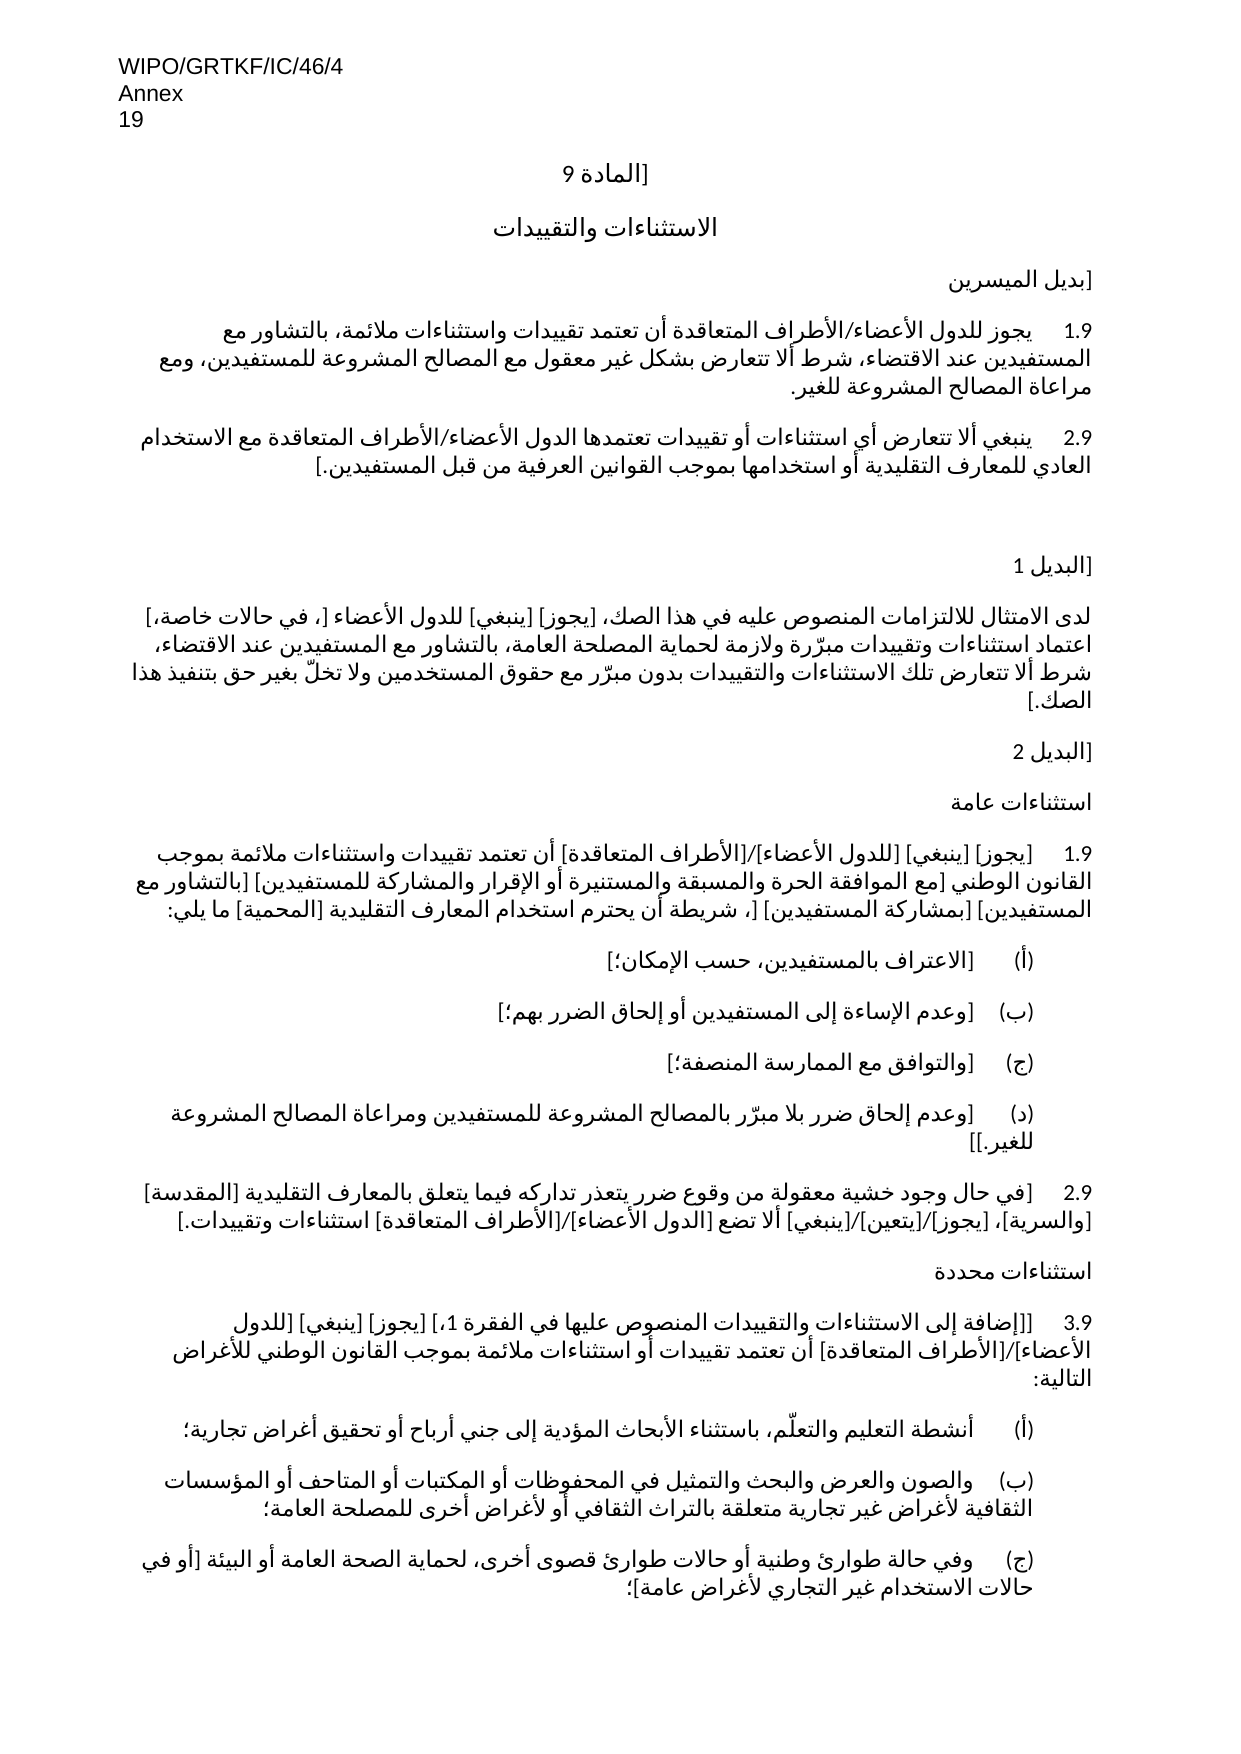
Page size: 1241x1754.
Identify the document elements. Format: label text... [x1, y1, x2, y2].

text (ج) [والتوافق مع الممارسة المنصفة؛] [118, 1048, 1034, 1076]
text استثناءات عامة [118, 788, 1092, 816]
text 1.9 يجوز للدول الأعضاء/الأطراف المتعاقدة أن تعتمد تقييدات واستثناءات ملائمة، بالتشاور مع المستفيدين عند الاقتضاء، شرط ألا تتعارض بشكل غير معقول مع المصالح المشروعة للمستفيدين، ومع مراعاة المصالح المشروعة للغير. [118, 316, 1092, 400]
text (أ) [الاعتراف بالمستفيدين، حسب الإمكان؛] [118, 946, 1034, 974]
text 3.9 [[إضافة إلى الاستثناءات والتقييدات المنصوص عليها في الفقرة 1،] [يجوز] [ينبغي] [للدول الأعضاء]/[الأطراف المتعاقدة] أن تعتمد تقييدات أو استثناءات ملائمة بموجب القانون الوطني للأغراض التالية: [118, 1308, 1092, 1392]
text استثناءات محددة [118, 1257, 1092, 1285]
text (ج) وفي حالة طوارئ وطنية أو حالات طوارئ قصوى أخرى، لحماية الصحة العامة أو البيئة [أو في حالات الاستخدام غير التجاري لأغراض عامة]؛ [118, 1545, 1034, 1601]
text الاستثناءات والتقييدات [118, 212, 1092, 242]
text [البديل 2 [118, 737, 1092, 766]
text [بديل الميسرين [118, 265, 1092, 293]
text (ب) [وعدم الإساءة إلى المستفيدين أو إلحاق الضرر بهم؛] [118, 997, 1034, 1025]
text (أ) أنشطة التعليم والتعلّم، باستثناء الأبحاث المؤدية إلى جني أرباح أو تحقيق أغراض تجارية؛ [118, 1415, 1034, 1443]
text 2.9 ينبغي ألا تتعارض أي استثناءات أو تقييدات تعتمدها الدول الأعضاء/الأطراف المتعاقدة مع الاستخدام العادي للمعارف التقليدية أو استخدامها بموجب القوانين العرفية من قبل المستفيدين.] [118, 423, 1092, 479]
text [البديل 1 [118, 552, 1092, 579]
text (ب) والصون والعرض والبحث والتمثيل في المحفوظات أو المكتبات أو المتاحف أو المؤسسات الثقافية لأغراض غير تجارية متعلقة بالتراث الثقافي أو لأغراض أخرى للمصلحة العامة؛ [118, 1466, 1034, 1522]
text [المادة 9 [118, 158, 1092, 189]
text (د) [وعدم إلحاق ضرر بلا مبرّر بالمصالح المشروعة للمستفيدين ومراعاة المصالح المشروعة للغير.]] [118, 1099, 1034, 1155]
text لدى الامتثال للالتزامات المنصوص عليه في هذا الصك، [يجوز] [ينبغي] للدول الأعضاء [، في حالات خاصة،] اعتماد استثناءات وتقييدات مبرّرة ولازمة لحماية المصلحة العامة، بالتشاور مع المستفيدين عند الاقتضاء، شرط ألا تتعارض تلك الاستثناءات والتقييدات بدون مبرّر مع حقوق المستخدمين ولا تخلّ بغير حق بتنفيذ هذا الصك.] [118, 602, 1092, 714]
text 2.9 [في حال وجود خشية معقولة من وقوع ضرر يتعذر تداركه فيما يتعلق بالمعارف التقليدية [المقدسة] [والسرية]، [يجوز]/[يتعين]/[ينبغي] ألا تضع [الدول الأعضاء]/[الأطراف المتعاقدة] استثناءات وتقييدات.] [118, 1178, 1092, 1234]
text 1.9 [يجوز] [ينبغي] [للدول الأعضاء]/[الأطراف المتعاقدة] أن تعتمد تقييدات واستثناءات ملائمة بموجب القانون الوطني [مع الموافقة الحرة والمسبقة والمستنيرة أو الإقرار والمشاركة للمستفيدين] [بالتشاور مع المستفيدين] [بمشاركة المستفيدين] [، شريطة أن يحترم استخدام المعارف التقليدية [المحمية] ما يلي: [118, 839, 1092, 923]
